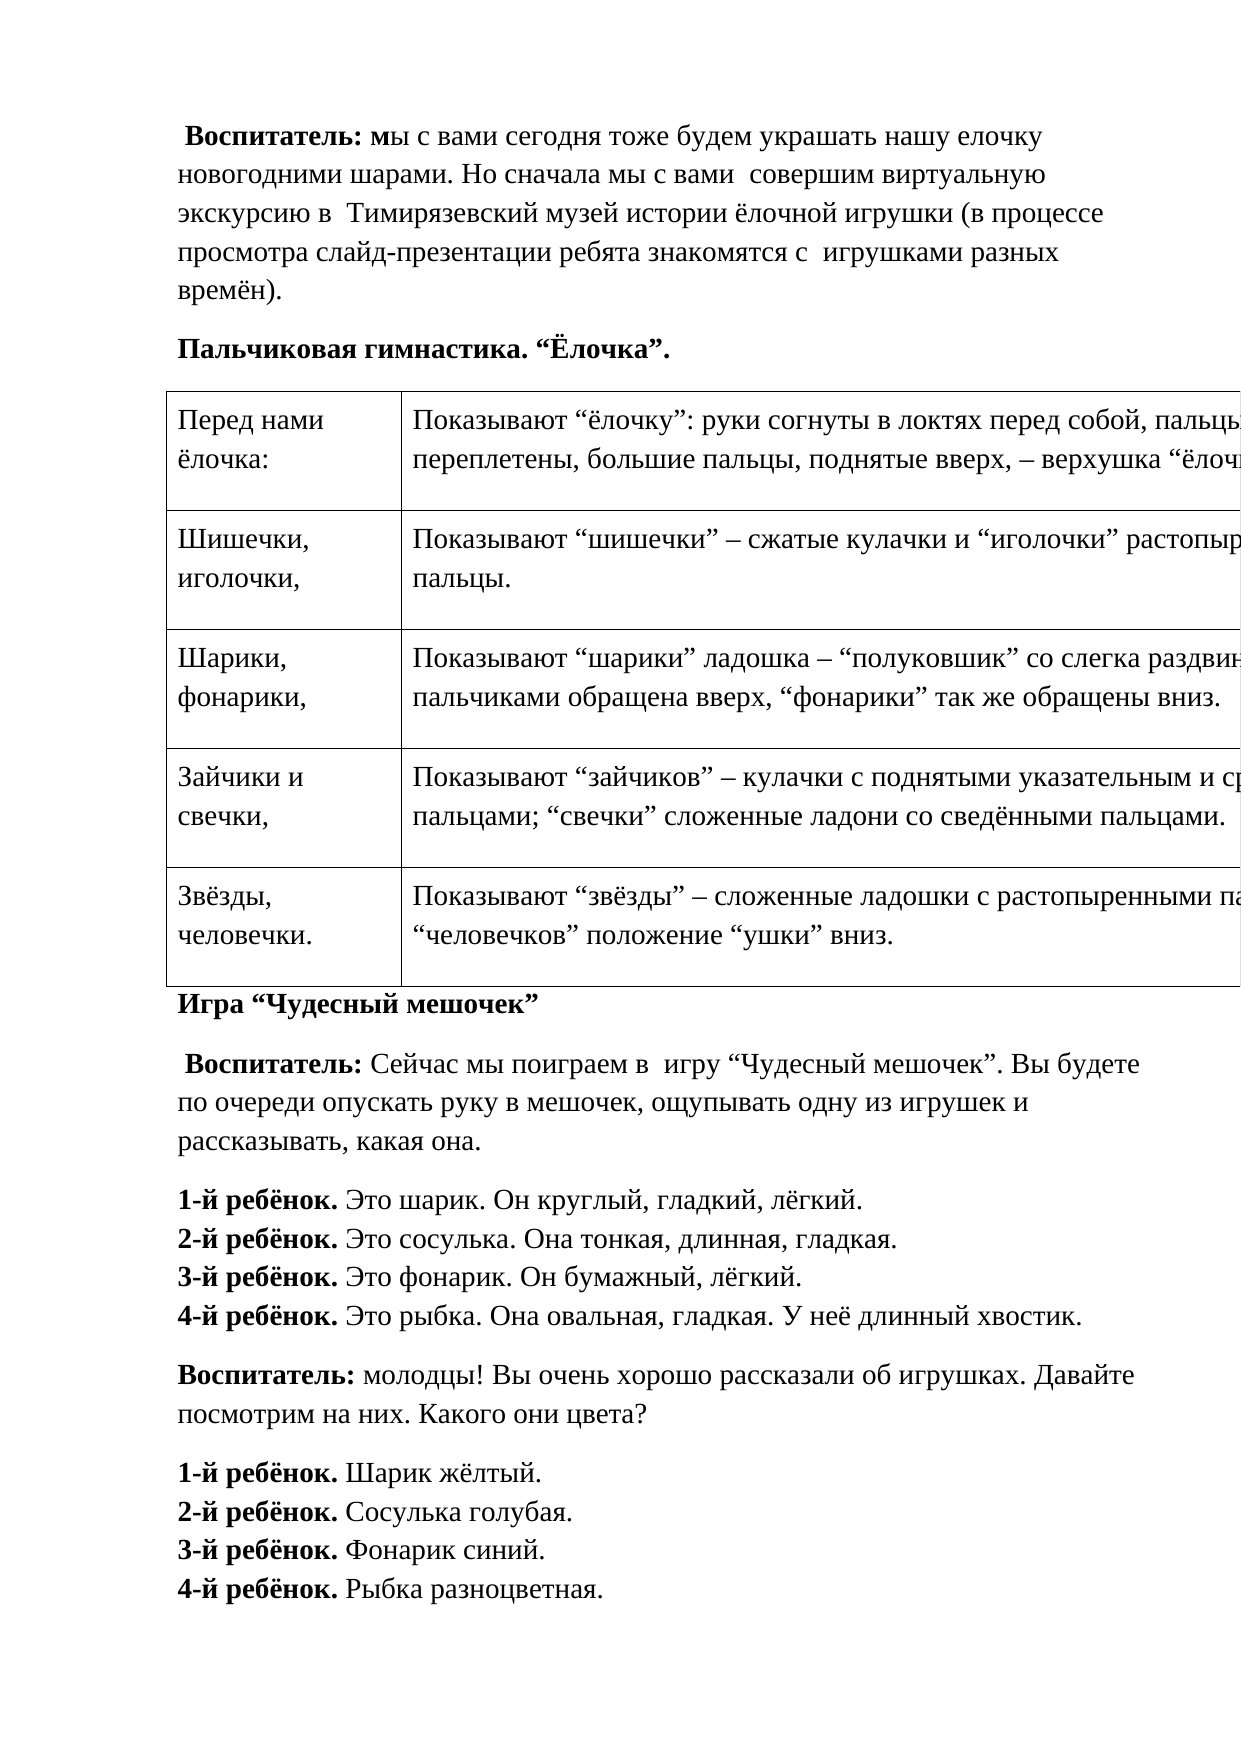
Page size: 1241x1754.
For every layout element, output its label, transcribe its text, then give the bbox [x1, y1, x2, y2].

text Воспитатель: мы с вами сегодня тоже будем украшать нашу елочку новогодними шарами. Но сначала мы с вами совершим виртуальную экскурсию в Тимирязевский музей истории ёлочной игрушки (в процессе просмотра слайд-презентации ребята знакомятся с игрушками разных времён). [177, 118, 1152, 306]
table_cell Шарики, фонарики, [167, 630, 401, 748]
text 1-й ребёнок. Шарик жёлтый. 2-й ребёнок. Сосулька голубая. 3-й ребёнок. Фонарик синий. 4-й ребёнок. Рыбка разноцветная. [177, 1455, 1152, 1604]
text Игра “Чудесный мешочек” [177, 987, 1152, 1020]
text Воспитатель: молодцы! Вы очень хорошо рассказали об игрушках. Давайте посмотрим на них. Какого они цвета? [177, 1357, 1152, 1429]
table_cell Показывают “шишечки” – сжатые кулачки и “иголочки” растопыренные пальцы. [402, 511, 1240, 629]
table_cell Показывают “шарики” ладошка – “полуковшик” со слегка раздвинутыми пальчиками обращена вверх, “фонарики” так же обращены вниз. [402, 630, 1240, 748]
table_cell Показывают “звёзды” – сложенные ладошки с растопыренными пальцами; “человечков” положение “ушки” вниз. [402, 868, 1240, 986]
table_cell Шишечки, иголочки, [167, 511, 401, 629]
table_cell Звёзды, человечки. [167, 868, 401, 986]
text Воспитатель: Сейчас мы поиграем в игру “Чудесный мешочек”. Вы будете по очереди опускать руку в мешочек, ощупывать одну из игрушек и рассказывать, какая она. [177, 1046, 1152, 1156]
table_header Показывают “ёлочку”: руки согнуты в локтях перед собой, пальцы рук переплетены, большие пальцы, поднятые вверх, – верхушка “ёлочки”. [402, 392, 1240, 510]
table_cell Зайчики и свечки, [167, 749, 401, 867]
table_header Перед нами ёлочка: [167, 392, 401, 510]
table_cell Показывают “зайчиков” – кулачки с поднятыми указательным и средним пальцами; “свечки” сложенные ладони со сведёнными пальцами. [402, 749, 1240, 867]
text Пальчиковая гимнастика. “Ёлочка”. [177, 332, 1152, 365]
text 1-й ребёнок. Это шарик. Он круглый, гладкий, лёгкий. 2-й ребёнок. Это сосулька. Она тонкая, длинная, гладкая. 3-й ребёнок. Это фонарик. Он бумажный, лёгкий. 4-й ребёнок. Это рыбка. Она овальная, гладкая. У неё длинный хвостик. [177, 1182, 1152, 1331]
